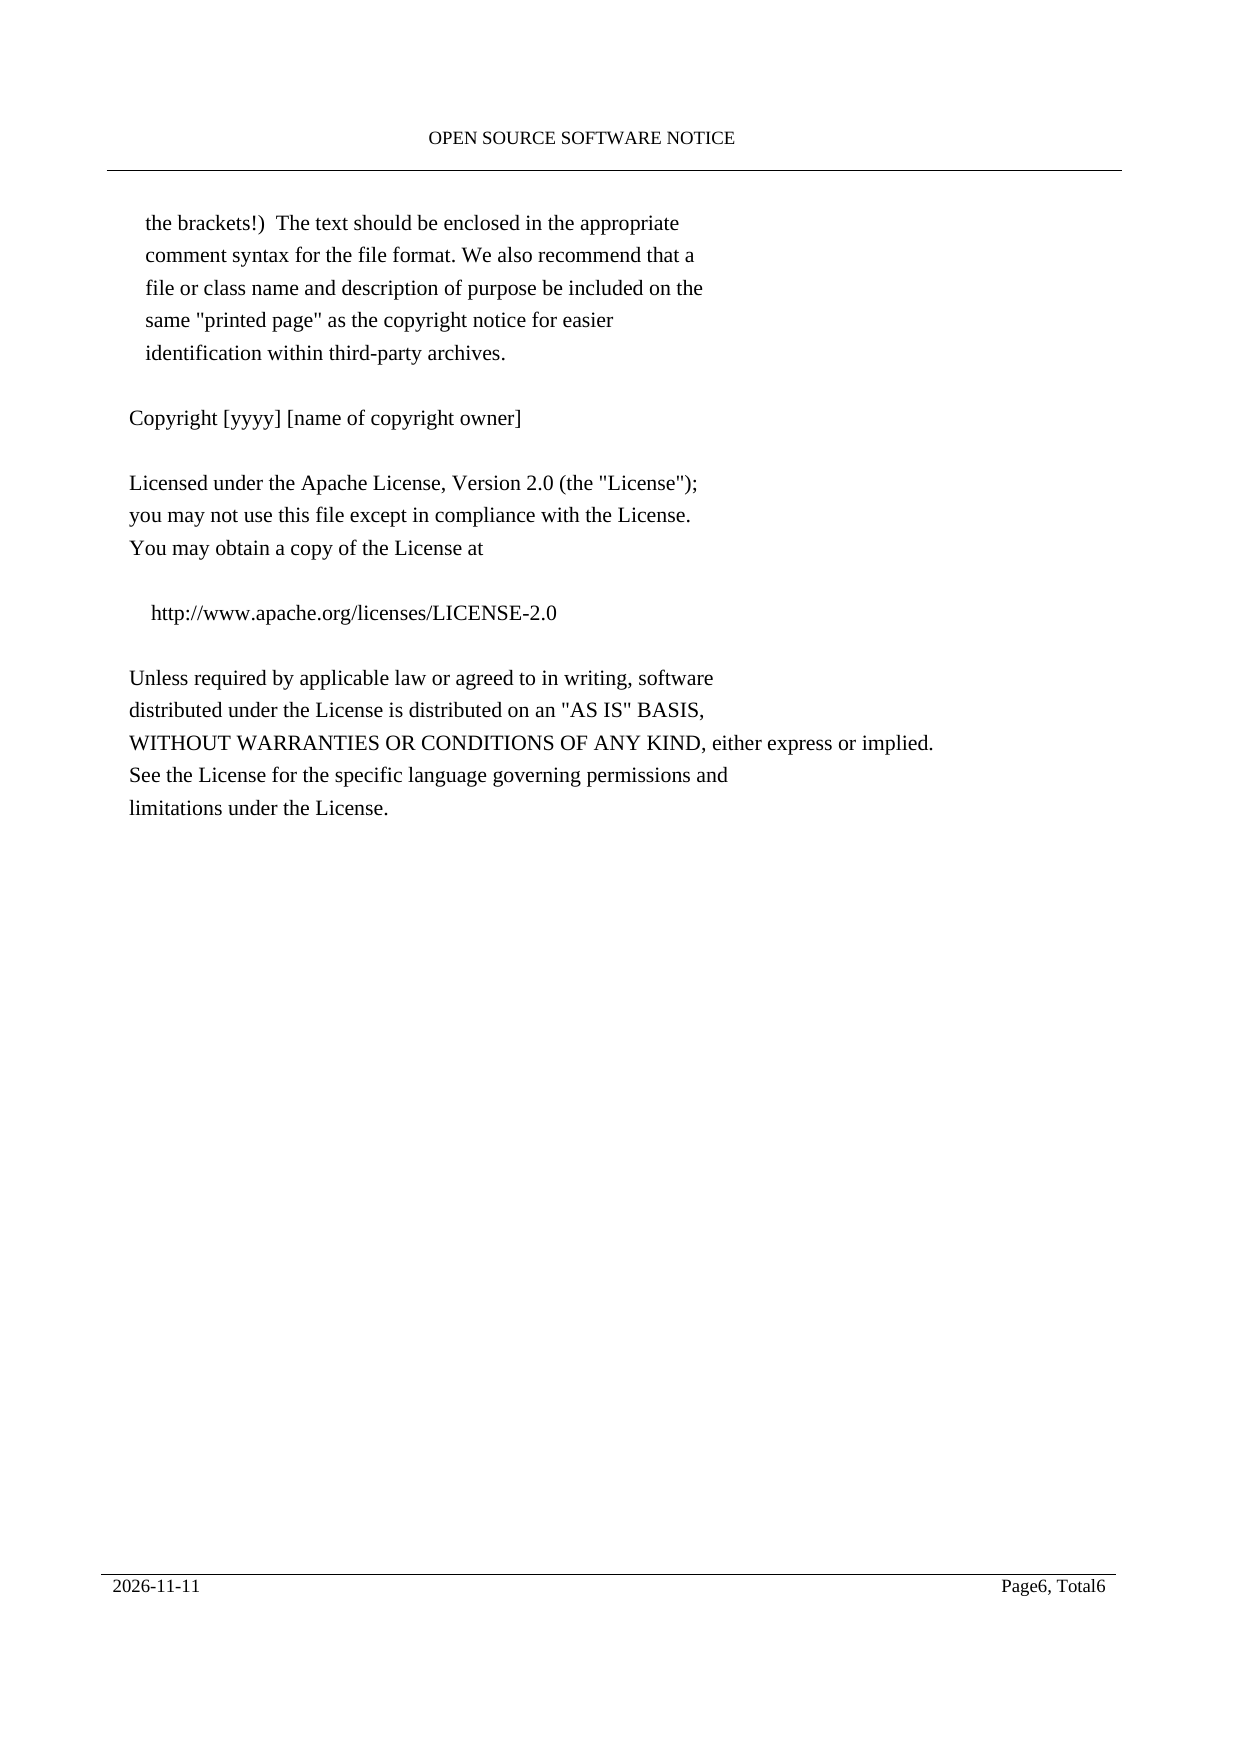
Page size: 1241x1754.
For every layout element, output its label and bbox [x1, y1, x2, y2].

text [112, 206, 1128, 824]
